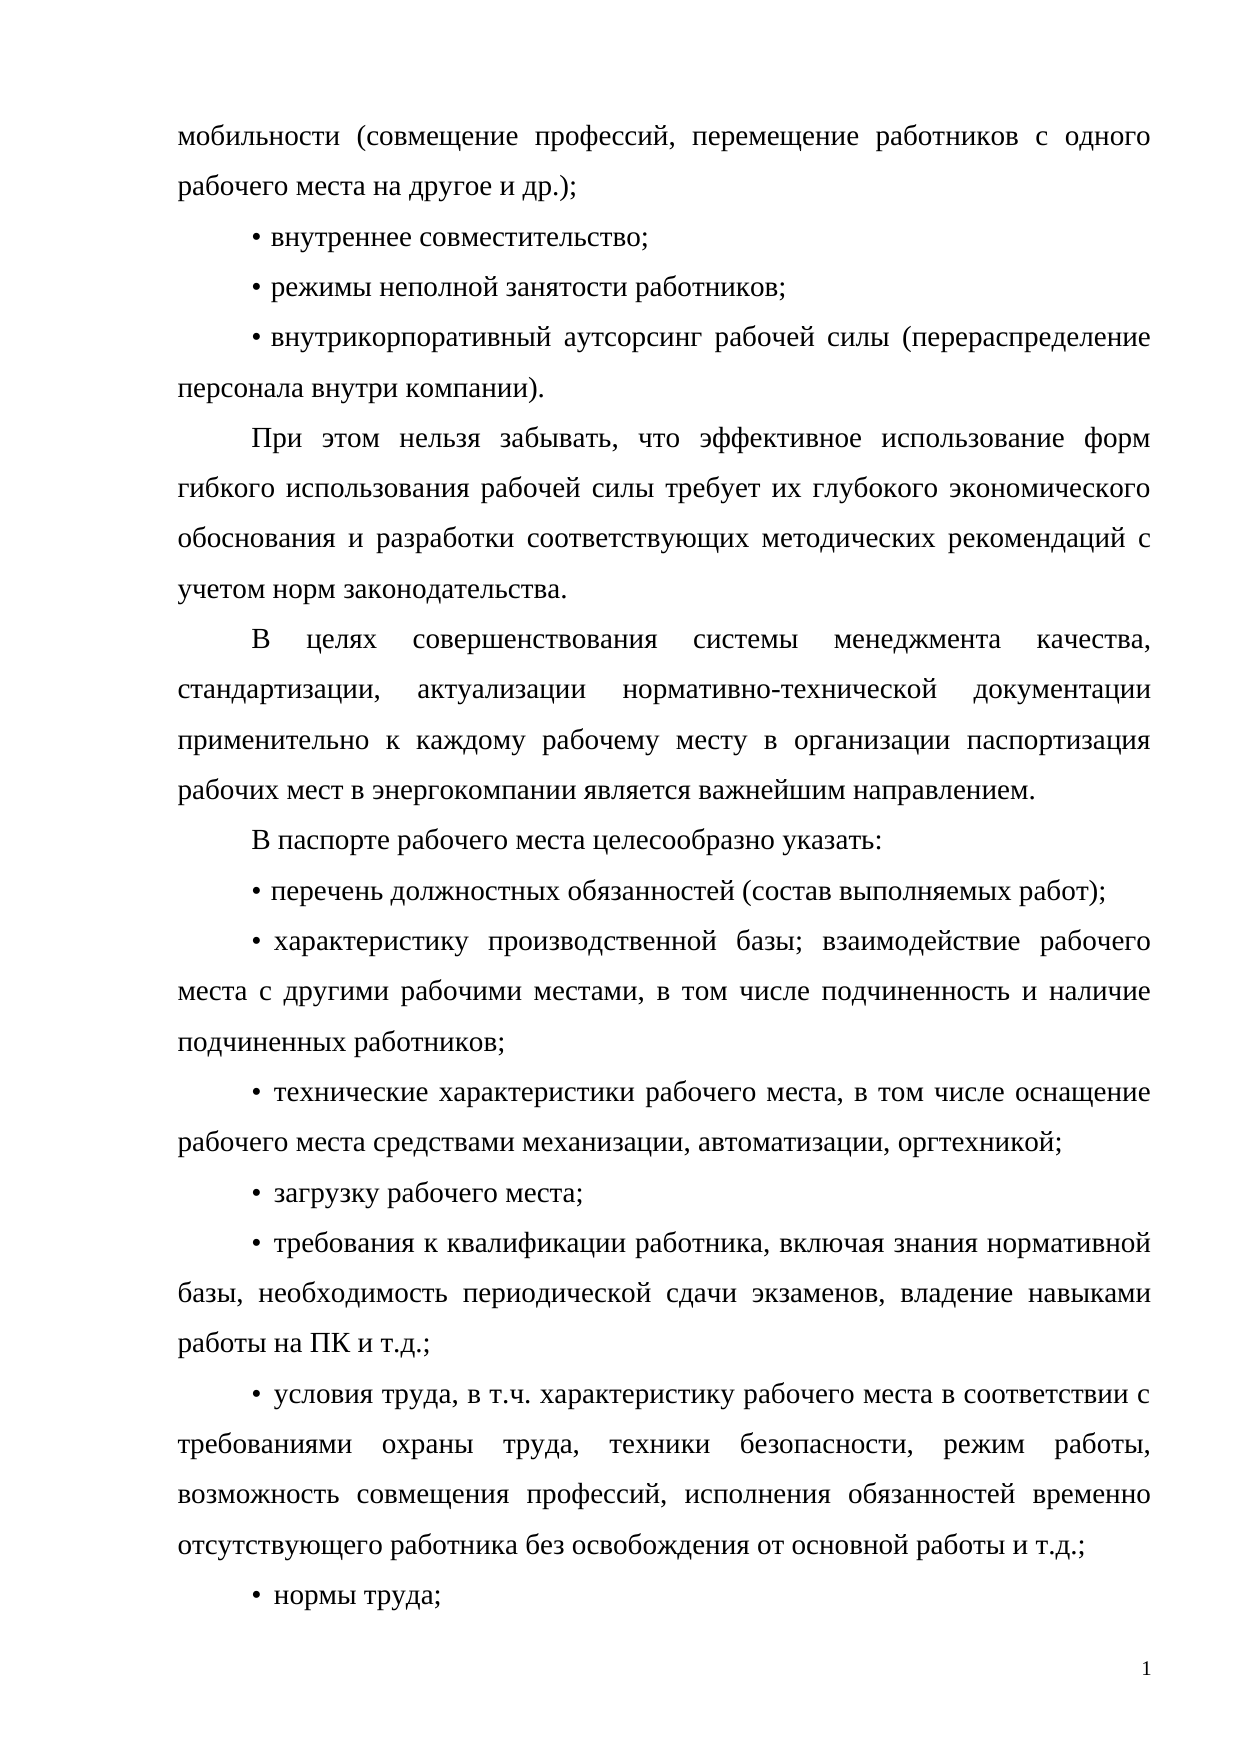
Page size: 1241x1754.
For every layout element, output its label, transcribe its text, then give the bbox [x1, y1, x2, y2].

list режимы неполной занятости работников; [177, 269, 1152, 303]
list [177, 118, 1152, 202]
list нормы труда; [177, 1577, 1152, 1611]
text В целях совершенствования системы менеджмента качества, стандартизации, актуализации нормативно-технической документации применительно к каждому рабочему месту в организации паспортизация рабочих мест в энергокомпании является важнейшим направлением. [177, 621, 1152, 806]
list требования к квалификации работника, включая знания нормативной базы, необходимость периодической сдачи экзаменов, владение навыками работы на ПК и т.д.; [177, 1225, 1152, 1359]
text При этом нельзя забывать, что эффективное использование форм гибкого использования рабочей силы требует их глубокого экономического обоснования и разработки соответствующих методических рекомендаций с учетом норм законодательства. [177, 420, 1152, 604]
list технические характеристики рабочего места, в том числе оснащение рабочего места средствами механизации, автоматизации, оргтехникой; [177, 1074, 1152, 1158]
list внутреннее совместительство; [177, 219, 1152, 252]
list условия труда, в т.ч. характеристику рабочего места в соответствии с требованиями охраны труда, техники безопасности, режим работы, возможность совмещения профессий, исполнения обязанностей временно отсутствующего работника без освобождения от основной работы и т.д.; [177, 1376, 1152, 1560]
list загрузку рабочего места; [177, 1175, 1152, 1208]
text В паспорте рабочего места целесообразно указать: [177, 822, 1152, 856]
list перечень должностных обязанностей (состав выполняемых работ); [177, 873, 1152, 906]
list внутрикорпоративный аутсорсинг рабочей силы (перераспределение персонала внутри компании). [177, 319, 1152, 403]
list характеристику производственной базы; взаимодействие рабочего места с другими рабочими местами, в том числе подчиненность и наличие подчиненных работников; [177, 923, 1152, 1057]
